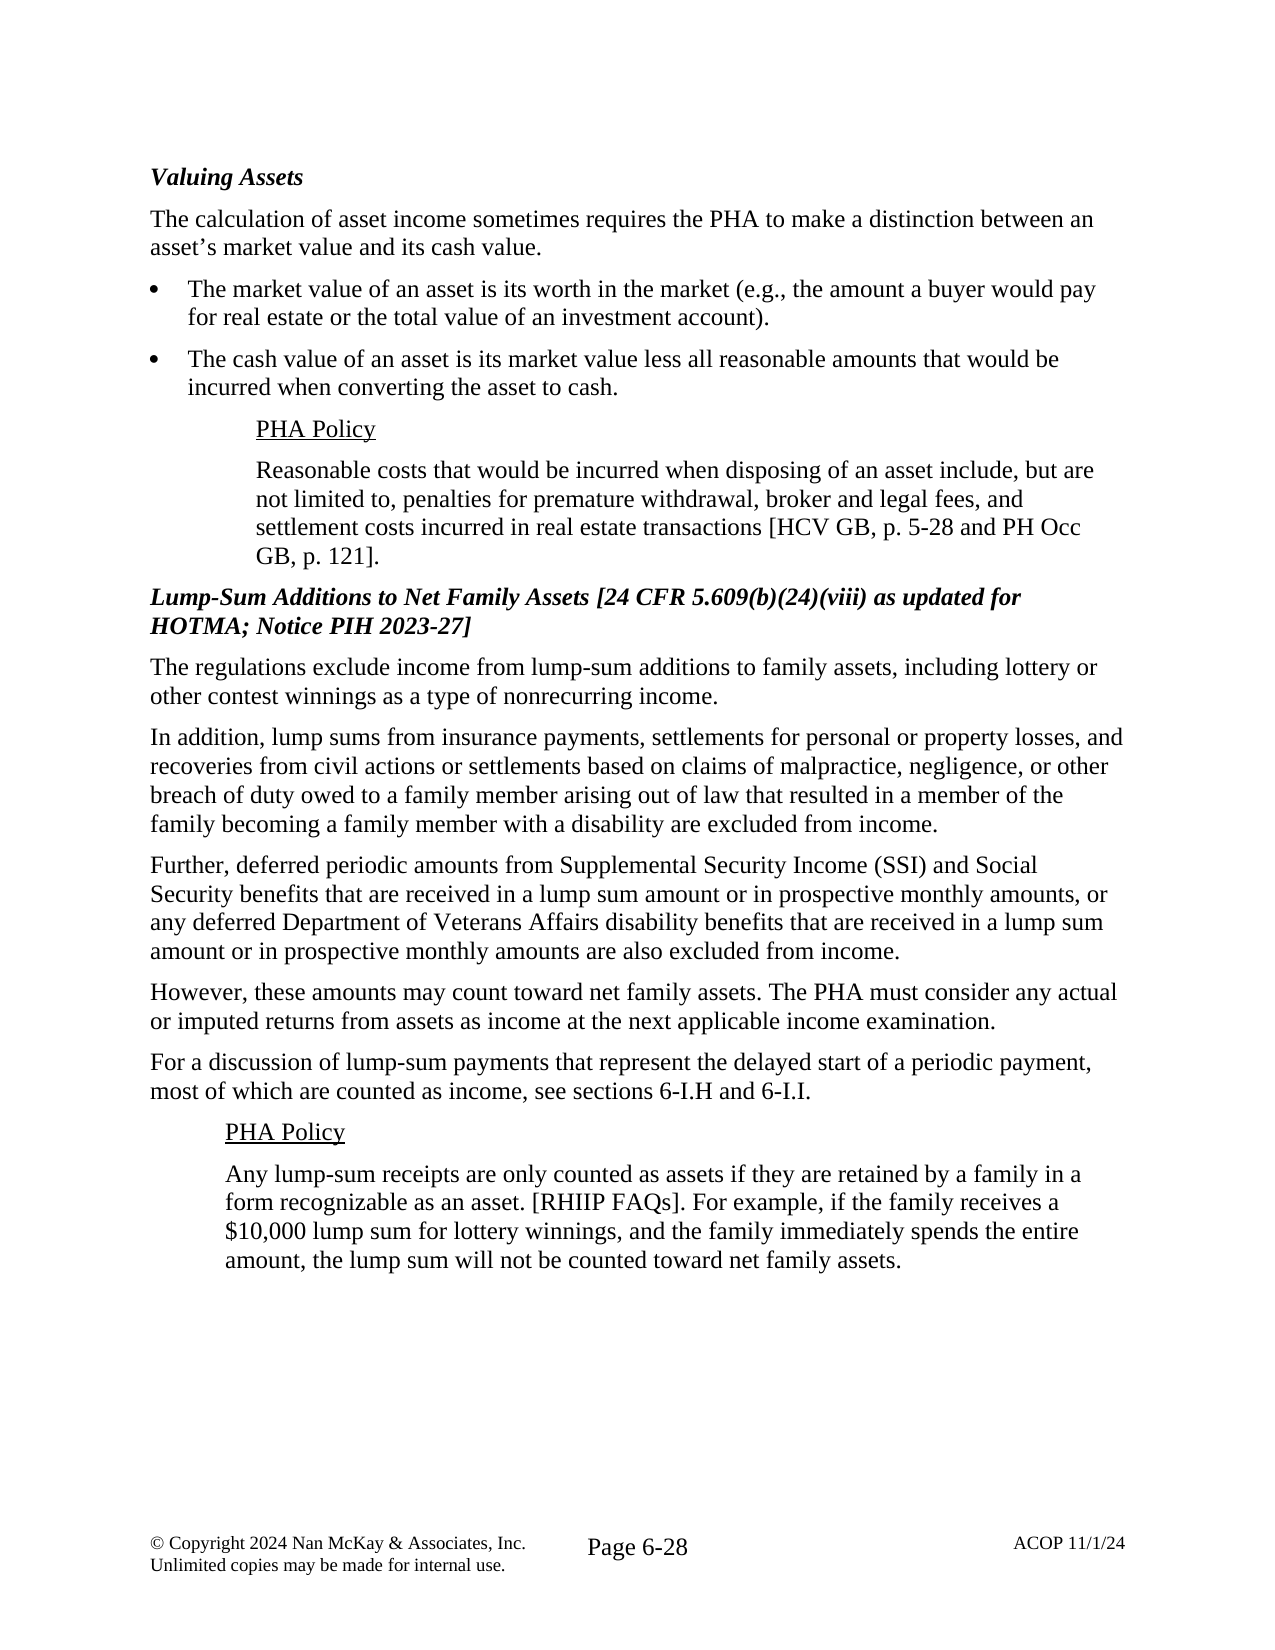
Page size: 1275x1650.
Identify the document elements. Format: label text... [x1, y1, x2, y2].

text However, these amounts may count toward net family assets. The PHA must consider any actual or imputed returns from assets as income at the next applicable income examination. [150, 977, 1125, 1035]
text Lump-Sum Additions to Net Family Assets [24 CFR 5.609(b)(24)(viii) as updated for HOTMA; Notice PIH 2023-27] [150, 582, 1125, 640]
text Valuing Assets [150, 162, 1125, 191]
text Reasonable costs that would be incurred when disposing of an asset include, but are not limited to, penalties for premature withdrawal, broker and legal fees, and settlement costs incurred in real estate transactions [HCV GB, p. 5-28 and PH Occ GB, p. 121]. [256, 455, 1125, 570]
text Further, deferred periodic amounts from Supplemental Security Income (SSI) and Social Security benefits that are received in a lump sum amount or in prospective monthly amounts, or any deferred Department of Veterans Affairs disability benefits that are received in a lump sum amount or in prospective monthly amounts are also excluded from income. [150, 850, 1125, 965]
text PHA Policy [225, 1117, 1125, 1146]
text Any lump-sum receipts are only counted as assets if they are retained by a family in a form recognizable as an asset. [RHIIP FAQs]. For example, if the family receives a $10,000 lump sum for lottery winnings, and the family immediately spends the entire amount, the lump sum will not be counted toward net family assets. [225, 1159, 1125, 1274]
text PHA Policy [256, 414, 1125, 442]
text The regulations exclude income from lump-sum additions to family assets, including lottery or other contest winnings as a type of nonrecurring income. [150, 652, 1125, 710]
text The calculation of asset income sometimes requires the PHA to make a distinction between an asset’s market value and its cash value. [150, 204, 1125, 261]
list The market value of an asset is its worth in the market (e.g., the amount a buyer would pay for real estate or the total value of an investment account). [150, 274, 1125, 331]
list The cash value of an asset is its market value less all reasonable amounts that would be incurred when converting the asset to cash. [150, 344, 1125, 401]
text For a discussion of lump-sum payments that represent the delayed start of a periodic payment, most of which are counted as income, see sections 6-I.H and 6-I.I. [150, 1047, 1125, 1105]
text In addition, lump sums from insurance payments, settlements for personal or property losses, and recoveries from civil actions or settlements based on claims of malpractice, negligence, or other breach of duty owed to a family member arising out of law that resulted in a member of the family becoming a family member with a disability are excluded from income. [150, 722, 1125, 837]
